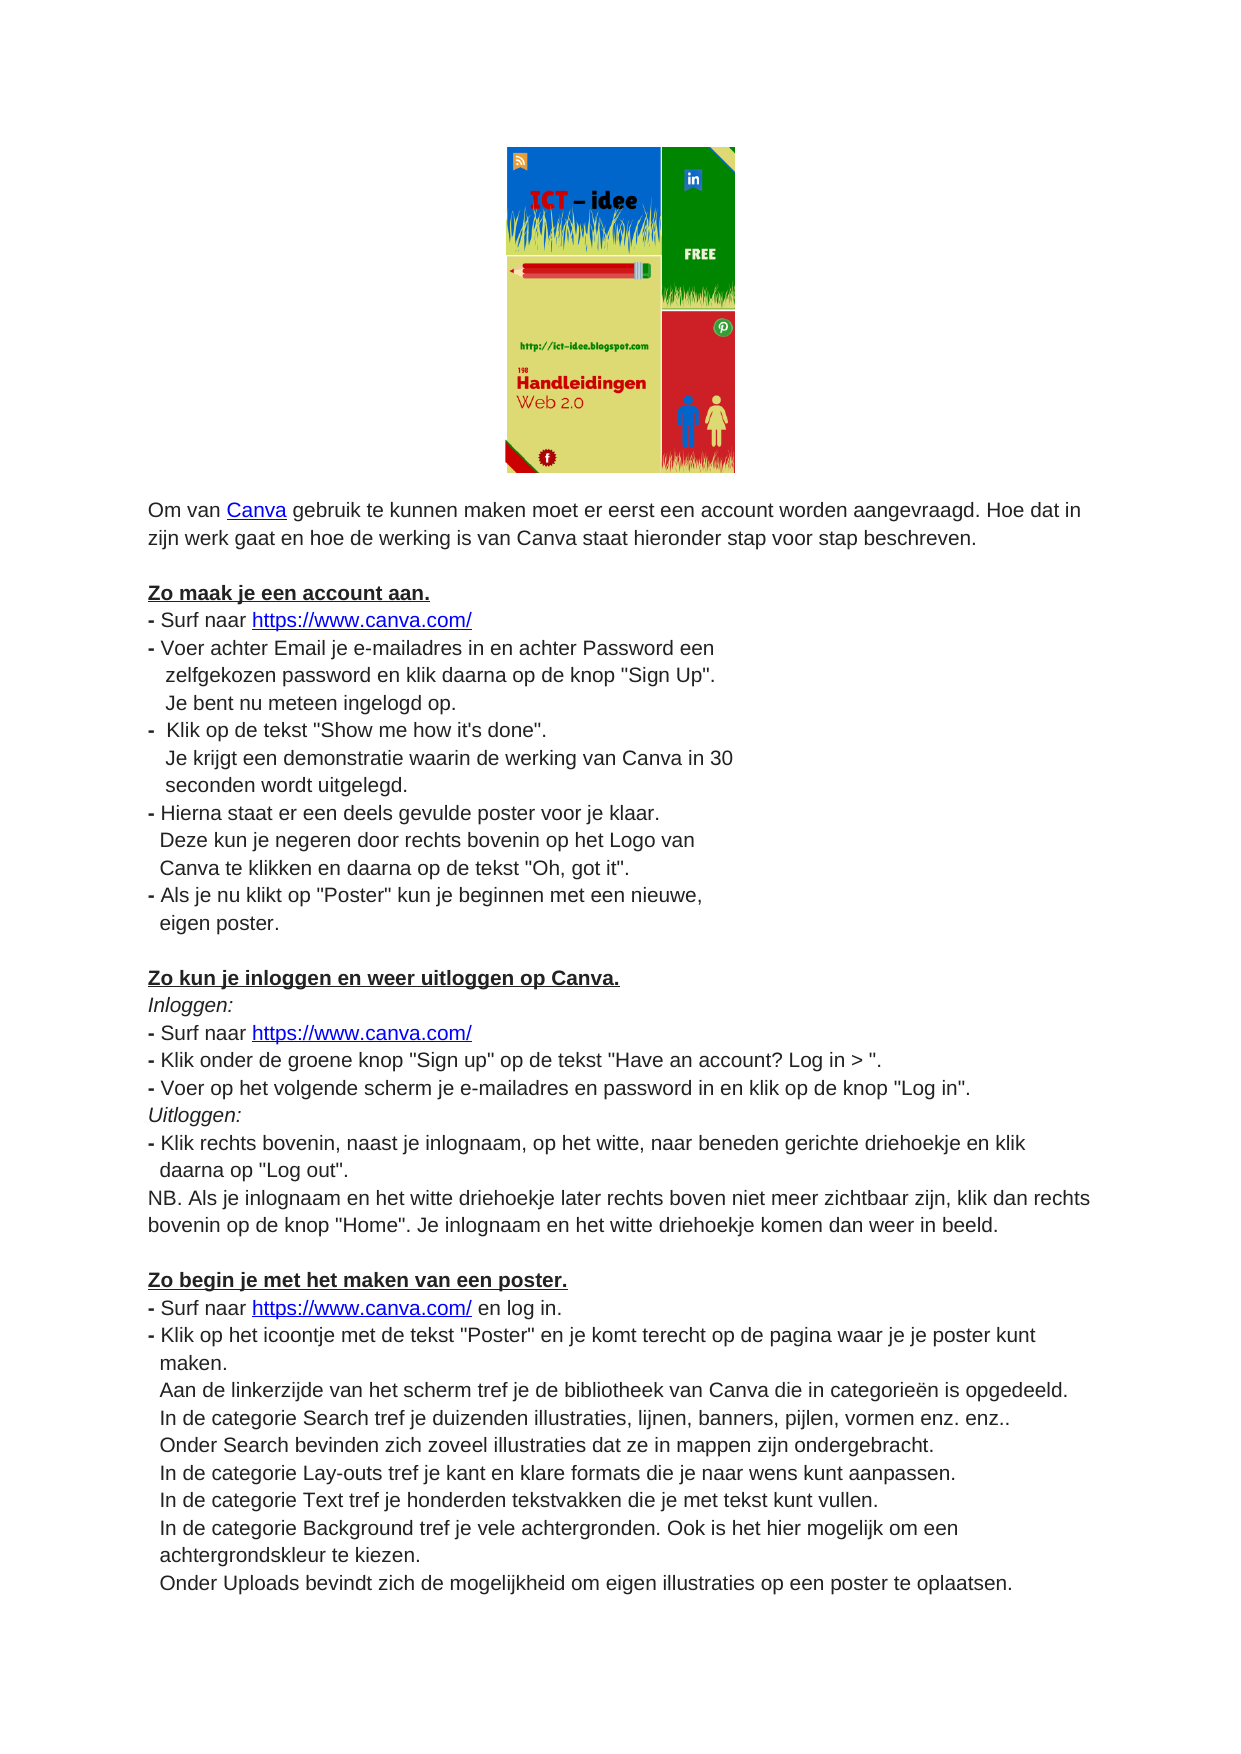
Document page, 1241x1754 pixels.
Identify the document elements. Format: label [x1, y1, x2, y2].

picture [505, 147, 735, 473]
text [148, 498, 1093, 1594]
